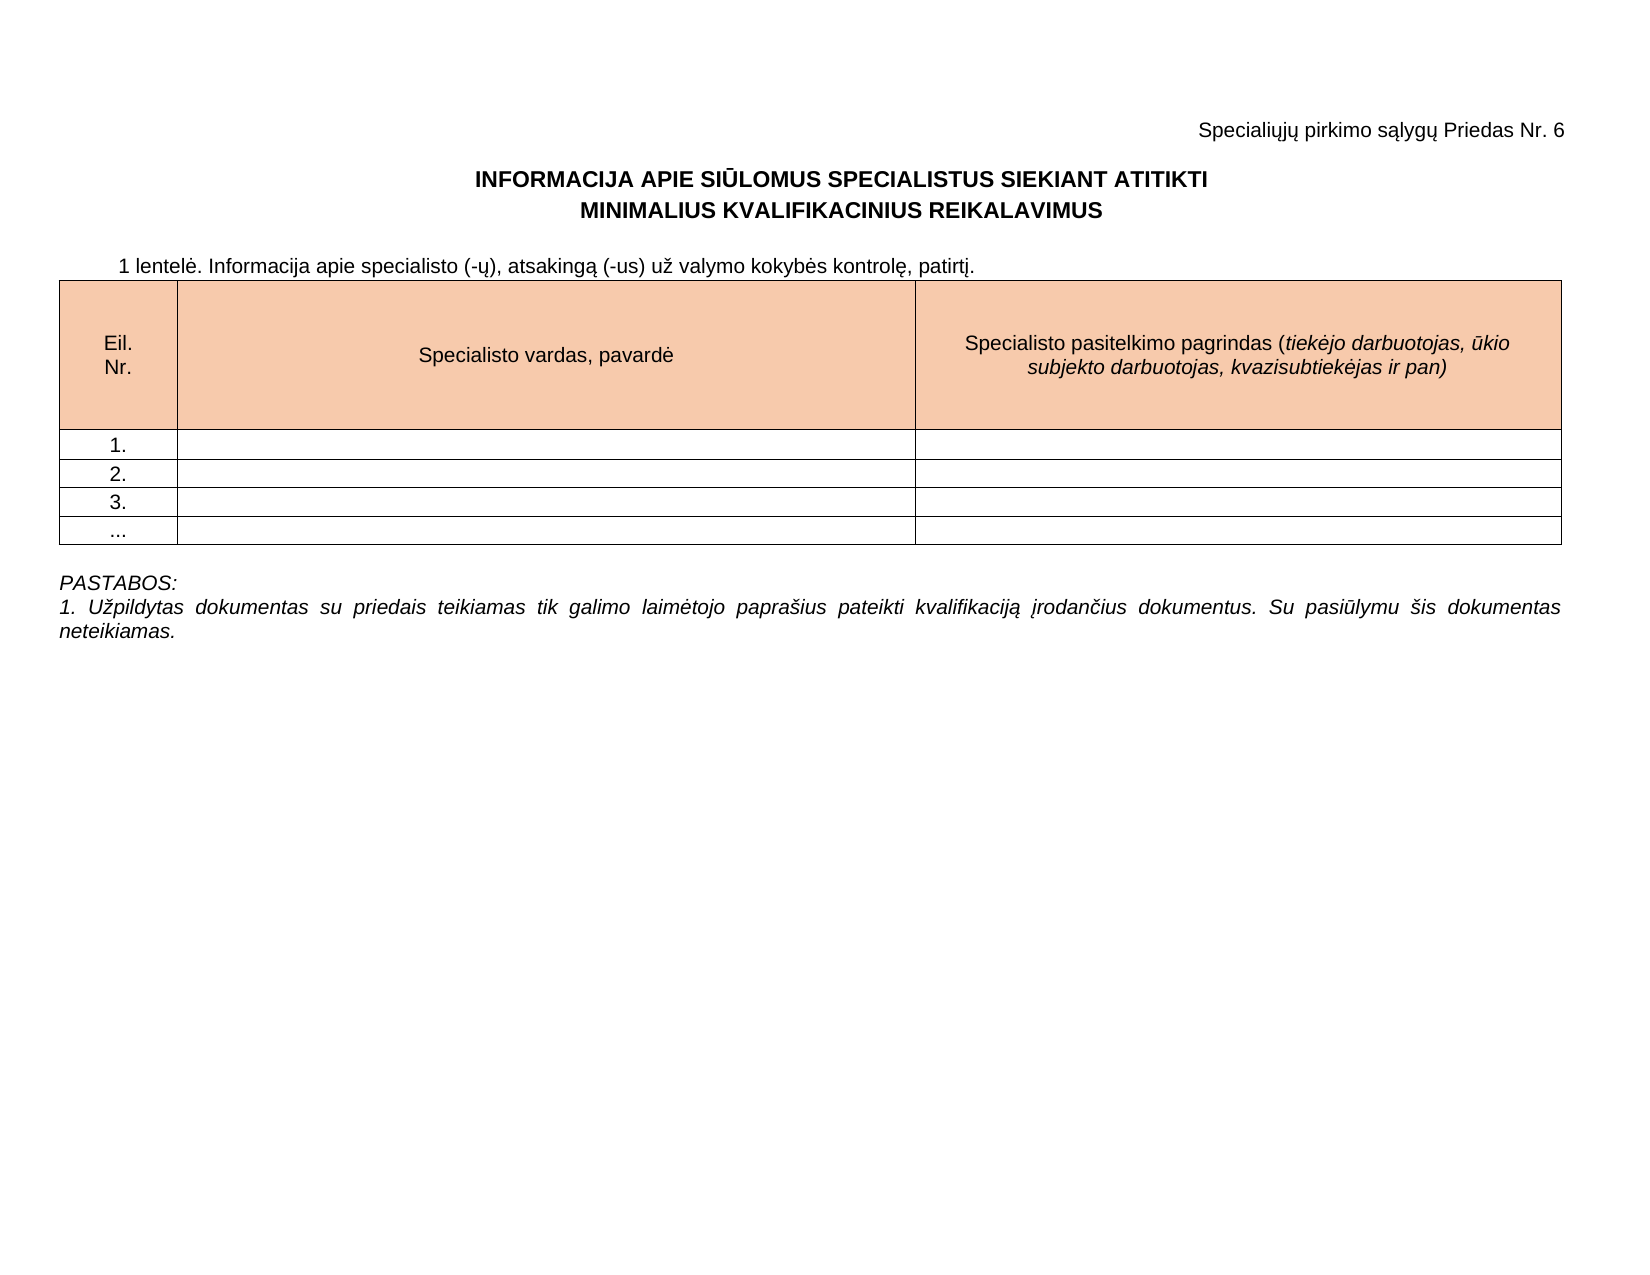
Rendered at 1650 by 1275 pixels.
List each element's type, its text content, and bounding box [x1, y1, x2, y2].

table_cell [916, 517, 1561, 544]
table_cell [178, 517, 915, 544]
table_cell [178, 430, 915, 459]
table_cell [178, 460, 915, 487]
table_cell [916, 430, 1561, 459]
table_cell 3. [60, 488, 177, 516]
text PASTABOS: [59, 571, 1565, 595]
text 1. Užpildytas dokumentas su priedais teikiamas tik galimo laimėtojo paprašius pateikti kvalifikaciją įrodančius dokumentus. Su pasiūlymu šis dokumentas neteikiamas. [59, 595, 1565, 643]
table_header Specialisto vardas, pavardė [178, 281, 915, 429]
table_cell ... [60, 517, 177, 544]
text Specialiųjų pirkimo sąlygų Priedas Nr. 6 [118, 118, 1565, 142]
table_cell 1. [60, 430, 177, 459]
table_cell [178, 488, 915, 516]
table_cell [916, 488, 1561, 516]
table_cell 2. [60, 460, 177, 487]
text INFORMACIJA APIE SIŪLOMUS SPECIALISTUS SIEKIANT ATITIKTI [118, 166, 1565, 193]
table_header Specialisto pasitelkimo pagrindas (tiekėjo darbuotojas, ūkio subjekto darbuotojas, kvazisubtiekėjas ir pan) [916, 281, 1561, 429]
text 1 lentelė. Informacija apie specialisto (-ų), atsakingą (-us) už valymo kokybės kontrolę, patirtį. [118, 254, 1565, 278]
text MINIMALIUS KVALIFIKACINIUS REIKALAVIMUS [118, 197, 1565, 223]
table_cell [916, 460, 1561, 487]
table_header Eil. Nr. [60, 281, 177, 429]
